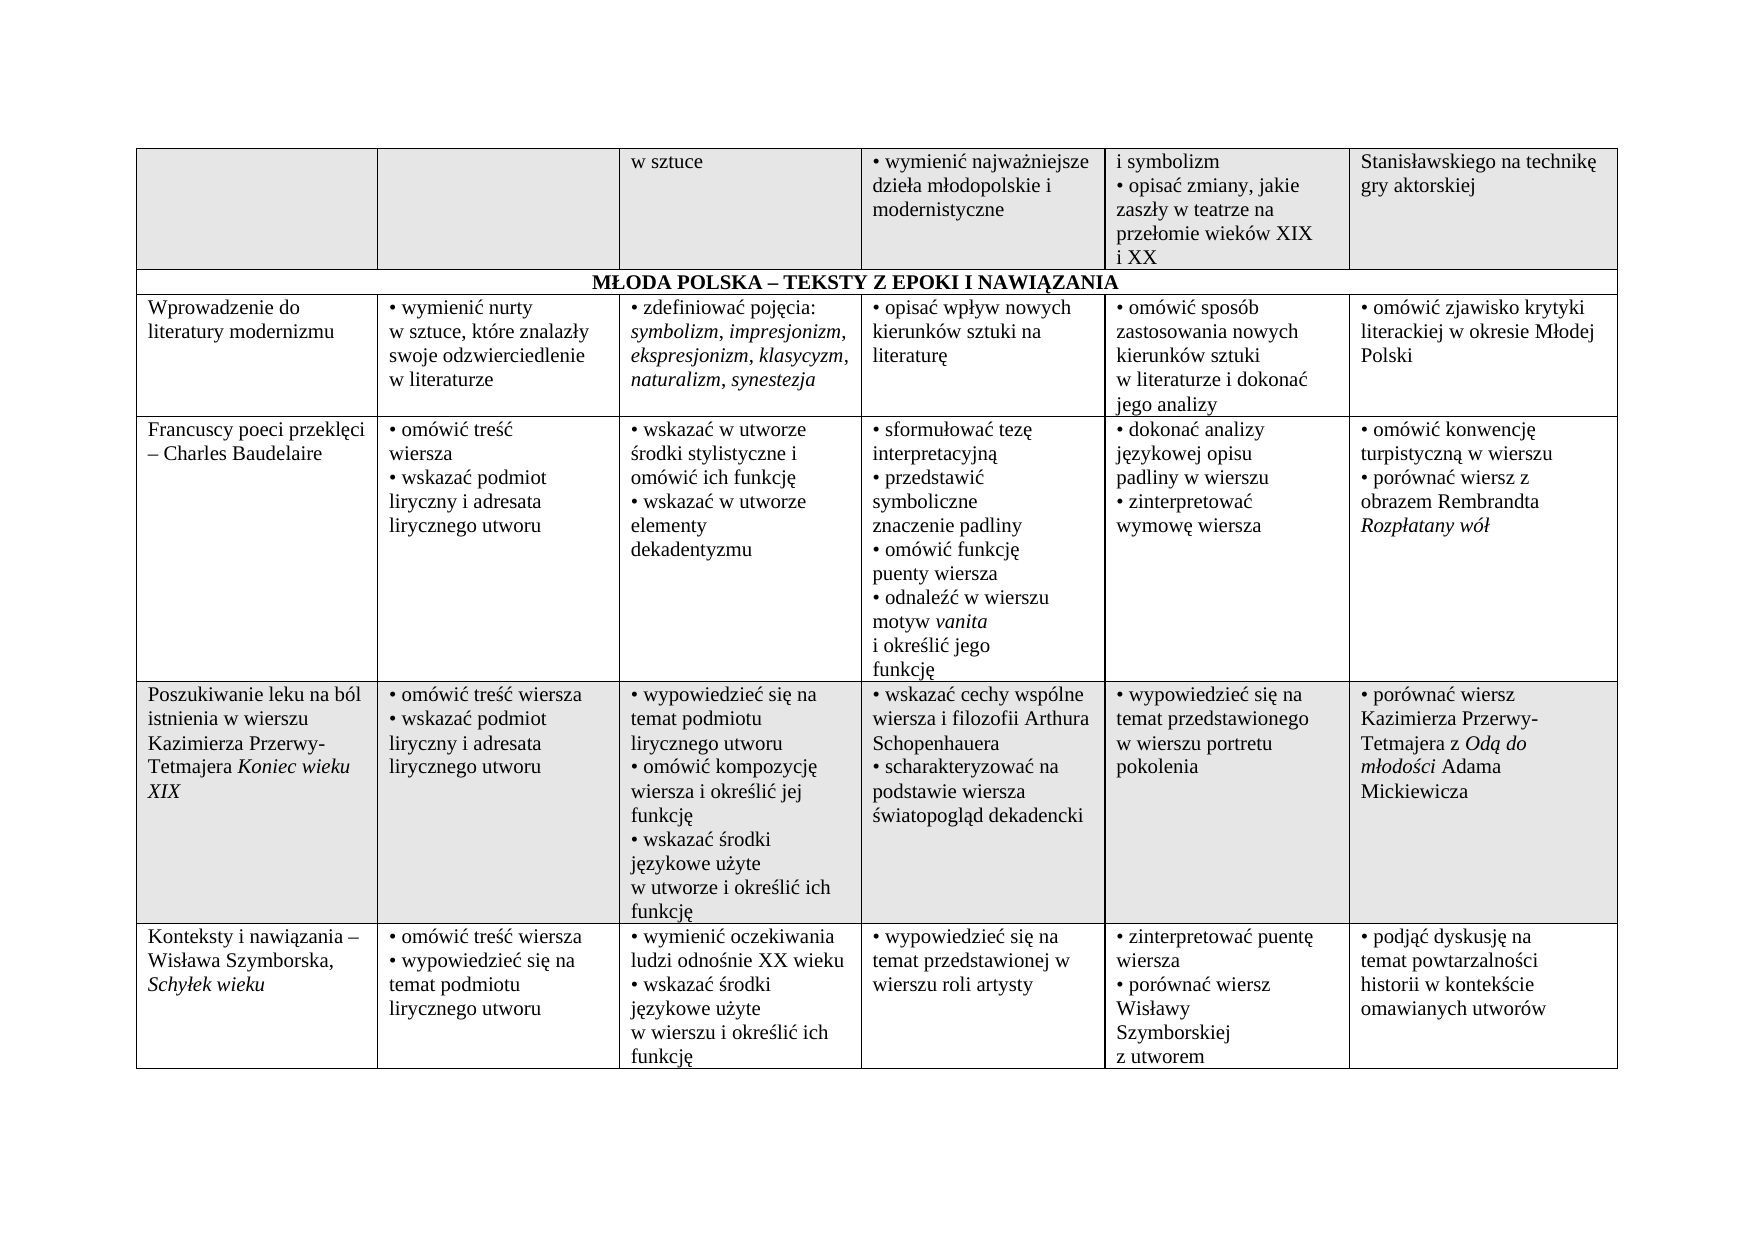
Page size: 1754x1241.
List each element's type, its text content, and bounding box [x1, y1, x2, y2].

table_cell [620, 924, 861, 1068]
table_cell • omówić zjawisko krytyki literackiej w okresie Młodej Polski [1350, 295, 1617, 416]
table_cell • omówić treść wiersza • wskazać podmiot liryczny i adresata lirycznego utworu [378, 682, 619, 923]
table_cell • dokonać analizy językowej opisu padliny w wierszu • zinterpretować wymowę wiersza [1106, 417, 1349, 681]
table_cell • wymienić nurty w sztuce, które znalazły swoje odzwierciedlenie w literaturze [378, 295, 619, 416]
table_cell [1350, 149, 1617, 269]
table_cell • wskazać w utworze środki stylistyczne i omówić ich funkcję • wskazać w utworze elementy dekadentyzmu [620, 417, 861, 681]
table_cell • wypowiedzieć się na temat przedstawionego w wierszu portretu pokolenia [1106, 682, 1349, 923]
table_cell • sformułować tezę interpretacyjną • przedstawić symboliczne znaczenie padliny • omówić funkcję puenty wiersza • odnaleźć w wierszu motyw vanita i określić jego funkcję [862, 417, 1104, 681]
table_cell • omówić sposób zastosowania nowych kierunków sztuki w literaturze i dokonać jego analizy [1106, 295, 1349, 416]
table_cell • wskazać cechy wspólne wiersza i filozofii Arthura Schopenhauera • scharakteryzować na podstawie wiersza światopogląd dekadencki [862, 682, 1104, 923]
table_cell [378, 924, 619, 1068]
table_cell Francuscy poeci przeklęci – Charles Baudelaire [137, 417, 377, 681]
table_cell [862, 924, 1104, 1068]
table_cell MŁODA POLSKA – TEKSTY Z EPOKI I NAWIĄZANIA [137, 270, 1617, 294]
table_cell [620, 149, 861, 269]
table_cell Poszukiwanie leku na ból istnienia w wierszu Kazimierza Przerwy-Tetmajera Koniec wieku XIX [137, 682, 377, 923]
table_cell • zdefiniować pojęcia: symbolizm, impresjonizm, ekspresjonizm, klasycyzm, naturalizm, synestezja [620, 295, 861, 416]
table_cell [1350, 924, 1617, 1068]
table_cell • porównać wiersz Kazimierza Przerwy-Tetmajera z Odą do młodości Adama Mickiewicza [1350, 682, 1617, 923]
table_cell • opisać wpływ nowych kierunków sztuki na literaturę [862, 295, 1104, 416]
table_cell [137, 924, 377, 1068]
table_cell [1106, 924, 1349, 1068]
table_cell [1106, 149, 1349, 269]
table_cell Wprowadzenie do literatury modernizmu [137, 295, 377, 416]
table_cell • wypowiedzieć się na temat podmiotu lirycznego utworu • omówić kompozycję wiersza i określić jej funkcję • wskazać środki językowe użyte w utworze i określić ich funkcję [620, 682, 861, 923]
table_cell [378, 149, 619, 269]
table_cell • omówić konwencję turpistyczną w wierszu • porównać wiersz z obrazem Rembrandta Rozpłatany wół [1350, 417, 1617, 681]
table_cell • omówić treść wiersza • wskazać podmiot liryczny i adresata lirycznego utworu [378, 417, 619, 681]
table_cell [862, 149, 1104, 269]
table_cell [137, 149, 377, 269]
